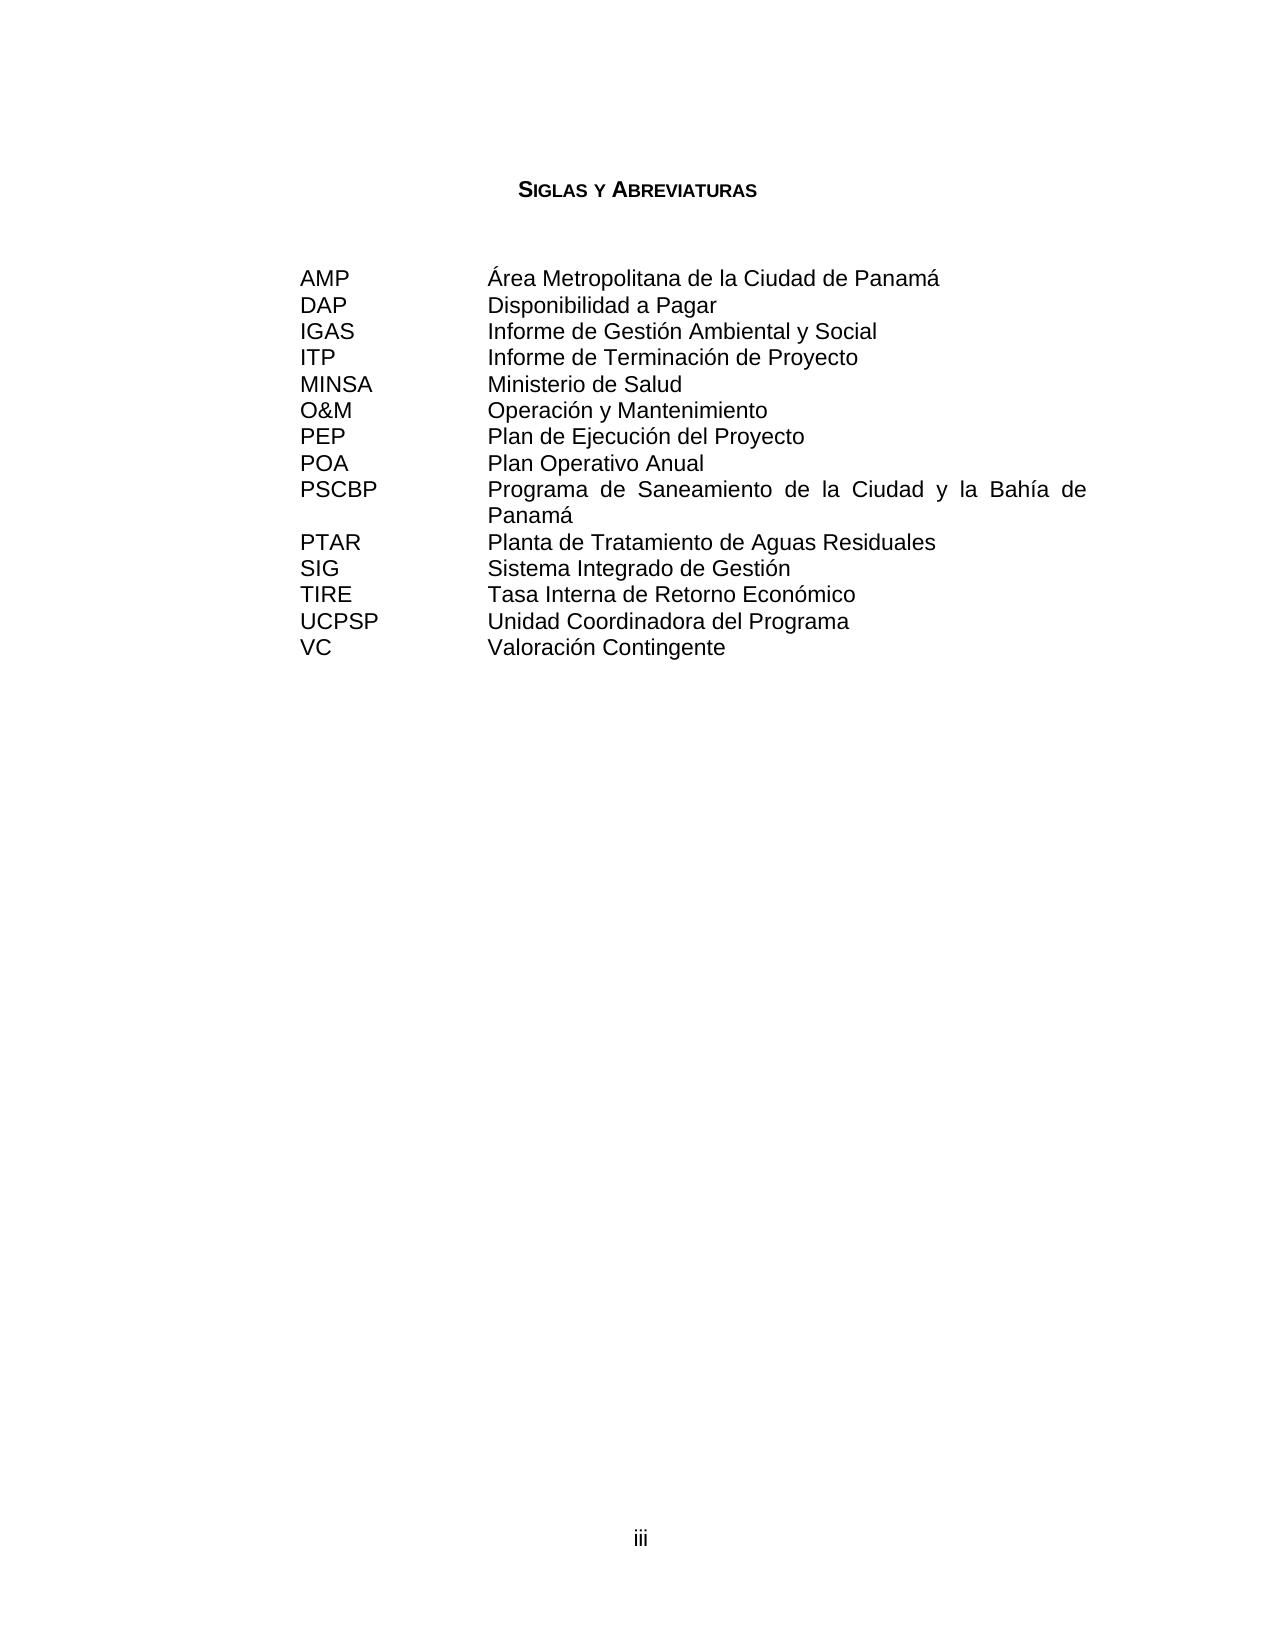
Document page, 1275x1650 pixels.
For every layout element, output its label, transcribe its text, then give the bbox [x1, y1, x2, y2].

list VC Valoración Contingente [300, 634, 1087, 661]
list ITP Informe de Terminación de Proyecto [300, 344, 1087, 371]
list AMP Área Metropolitana de la Ciudad de Panamá [300, 265, 1087, 292]
list MINSA Ministerio de Salud [300, 371, 1087, 397]
list O&M Operación y Mantenimiento [300, 397, 1087, 423]
list PEP Plan de Ejecución del Proyecto [300, 423, 1087, 450]
list UCPSP Unidad Coordinadora del Programa [300, 608, 1087, 634]
list IGAS Informe de Gestión Ambiental y Social [300, 318, 1087, 344]
list PTAR Planta de Tratamiento de Aguas Residuales [300, 529, 1087, 555]
list PSCBP Programa de Saneamiento de la Ciudad y la Bahía de Panamá [300, 476, 1087, 529]
subtitle Siglas y Abreviaturas [187, 176, 1087, 203]
list TIRE Tasa Interna de Retorno Económico [300, 581, 1087, 608]
list SIG Sistema Integrado de Gestión [300, 555, 1087, 581]
list DAP Disponibilidad a Pagar [300, 292, 1087, 318]
list POA Plan Operativo Anual [300, 450, 1087, 476]
